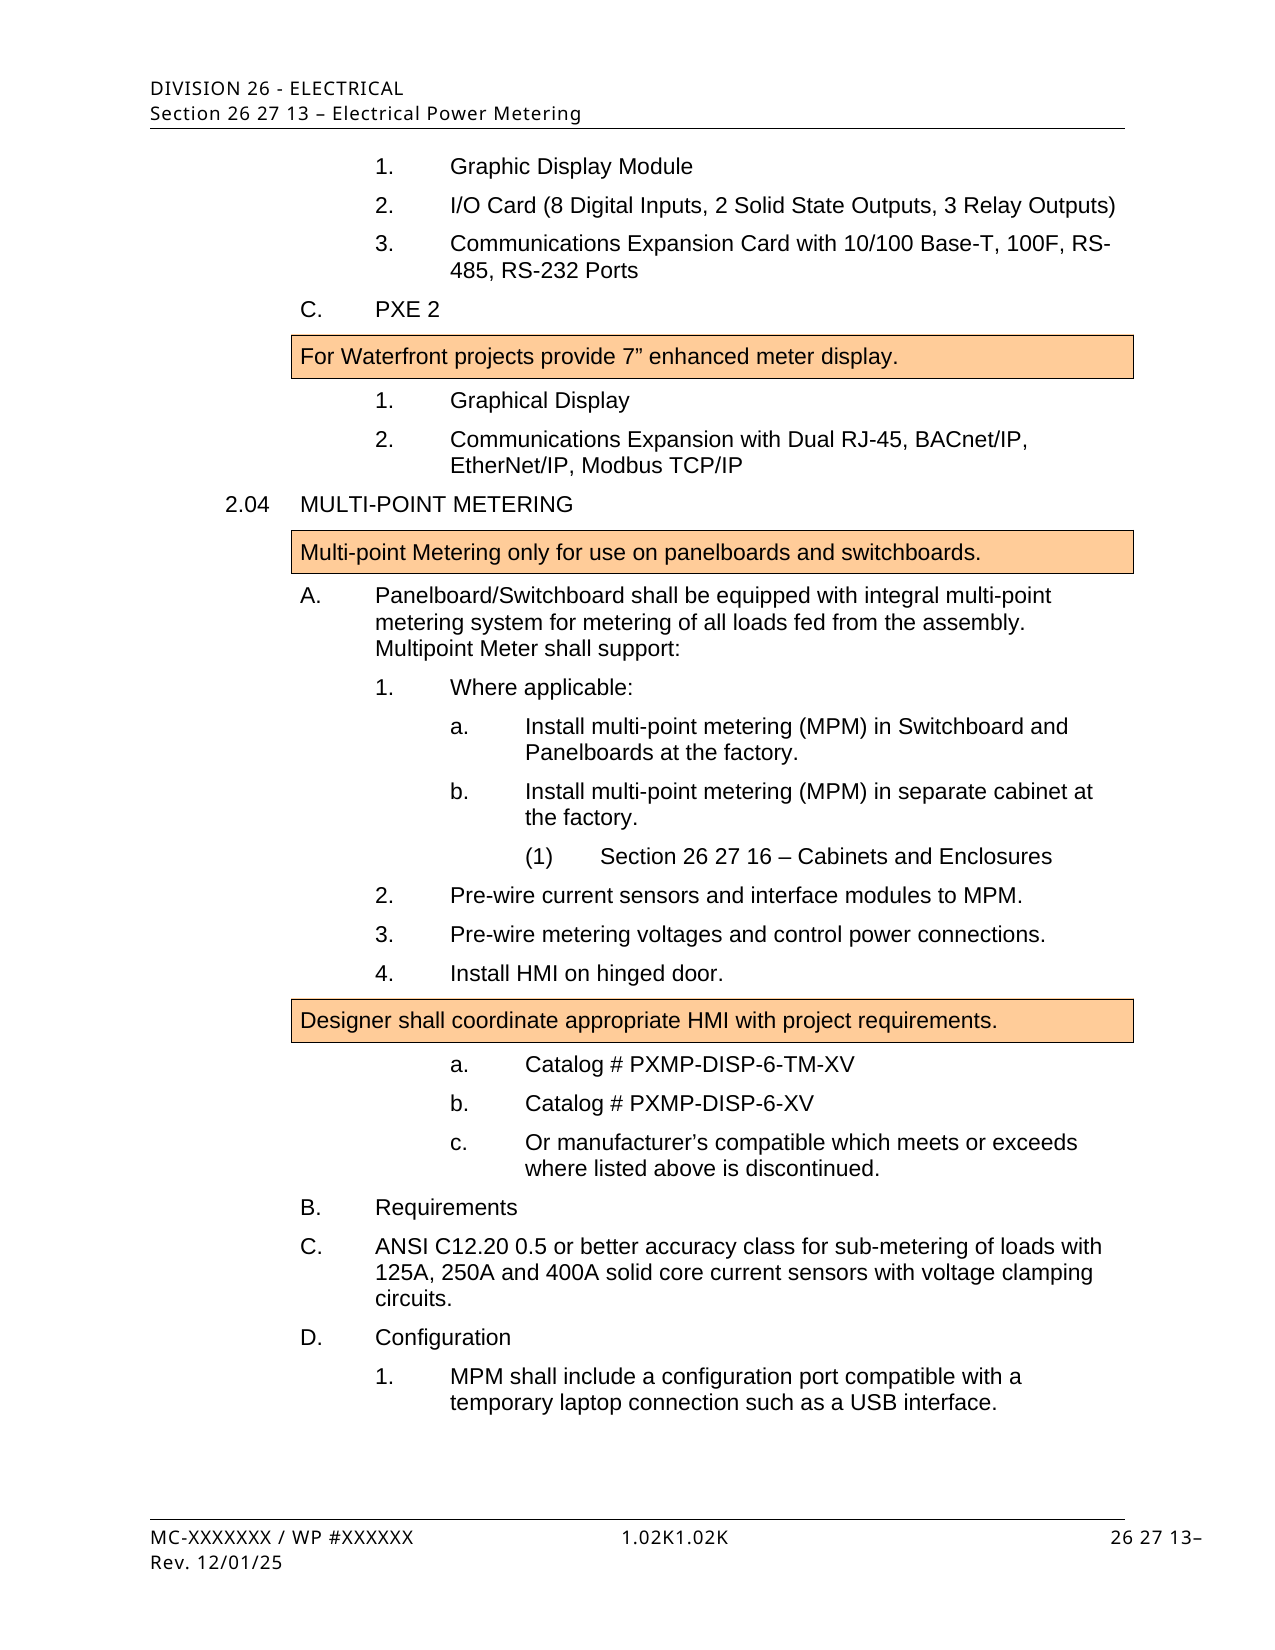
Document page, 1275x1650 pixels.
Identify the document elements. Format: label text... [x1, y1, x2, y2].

list Install HMI on hinged door. [375, 959, 1125, 986]
list Pre-wire current sensors and interface modules to MPM. [375, 882, 1125, 908]
list Catalog # PXMP-DISP-6-TM-XV [450, 1051, 1125, 1077]
list Pre-wire metering voltages and control power connections. [375, 921, 1125, 947]
list Install multi-point metering (MPM) in Switchboard and Panelboards at the factory. [450, 713, 1125, 765]
list Graphic Display Module [375, 153, 1125, 179]
list Panelboard/Switchboard shall be equipped with integral multi-point metering system for metering of all loads fed from the assembly. Multipoint Meter shall support: [300, 582, 1125, 661]
list Requirements [300, 1194, 1125, 1220]
list Install multi-point metering (MPM) in separate cabinet at the factory. [450, 778, 1125, 831]
list Where applicable: [375, 674, 1125, 700]
list Graphical Display [375, 387, 1125, 413]
list ANSI C12.20 0.5 or better accuracy class for sub-metering of loads with 125A, 250A and 400A solid core current sensors with voltage clamping circuits. [300, 1233, 1125, 1312]
list MPM shall include a configuration port compatible with a temporary laptop connection such as a USB interface. [375, 1363, 1125, 1416]
text Designer shall coordinate appropriate HMI with project requirements. [292, 1000, 1133, 1042]
list MULTI-POINT METERING [225, 491, 1125, 517]
list Catalog # PXMP-DISP-6-XV [450, 1090, 1125, 1116]
text Multi-point Metering only for use on panelboards and switchboards. [292, 531, 1133, 573]
list Communications Expansion with Dual RJ-45, BACnet/IP, EtherNet/IP, Modbus TCP/IP [375, 426, 1125, 478]
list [375, 230, 1125, 283]
list PXE 2 [300, 296, 1125, 322]
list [375, 192, 1125, 218]
text For Waterfront projects provide 7” enhanced meter display. [292, 336, 1133, 378]
list Configuration [300, 1324, 1125, 1351]
list Section 26 27 16 – Cabinets and Enclosures [525, 843, 1125, 869]
list Or manufacturer’s compatible which meets or exceeds where listed above is discontinued. [450, 1128, 1125, 1181]
